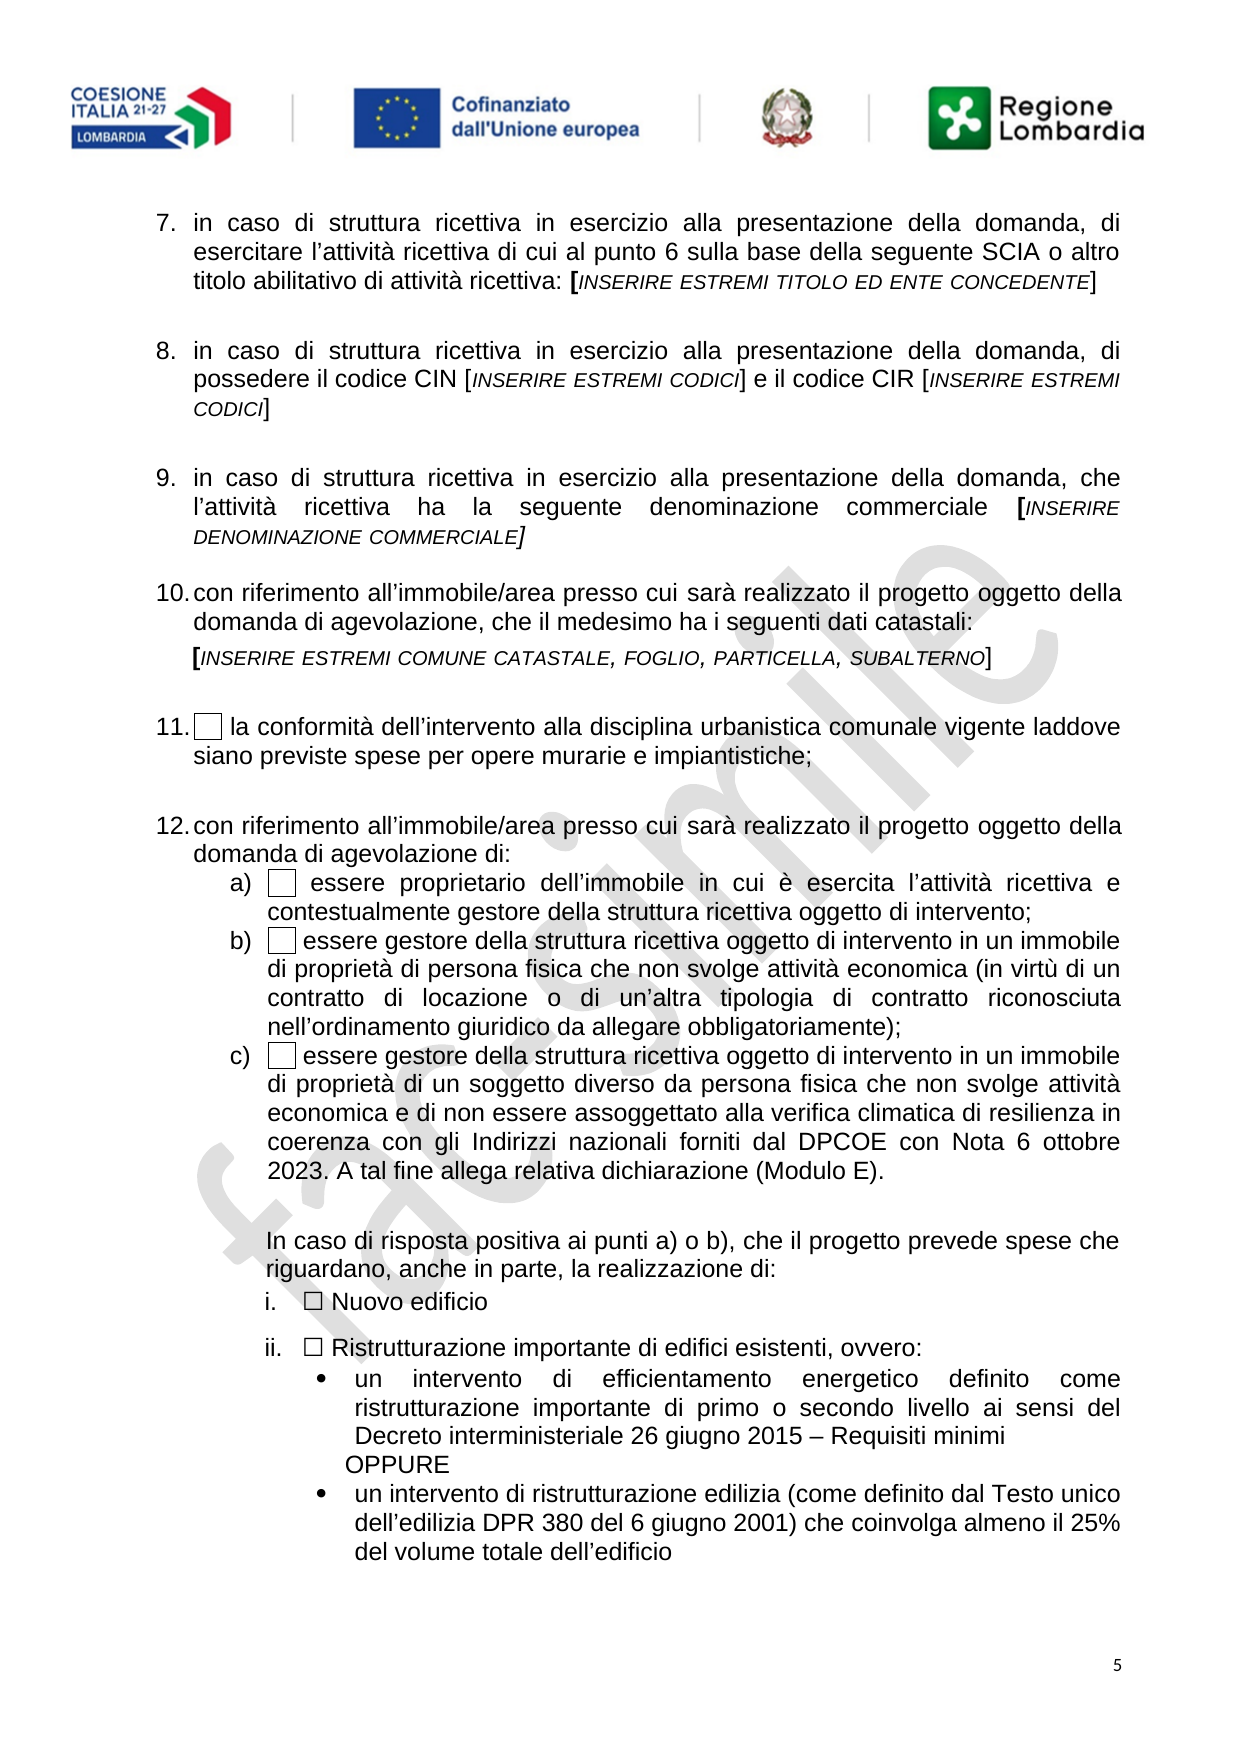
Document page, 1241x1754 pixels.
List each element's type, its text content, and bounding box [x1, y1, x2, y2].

list Nuovo edificio [264, 1283, 1122, 1317]
list essere gestore della struttura ricettiva oggetto di intervento in un immobile di proprietà di persona fisica che non svolge attività economica (in virtù di un contratto di locazione o di un’altra tipologia di contratto riconosciuta nell’ordinamento giuridico da allegare obbligatoriamente); [229, 926, 1122, 1041]
list la conformità dell’intervento alla disciplina urbanistica comunale vigente laddove siano previste spese per opere murarie e impiantistiche; [156, 712, 1122, 769]
list in caso di struttura ricettiva in esercizio alla presentazione della domanda, di esercitare l’attività ricettiva di cui al punto 6 sulla base della seguente SCIA o altro titolo abilitativo di attività ricettiva: [inserire estremi titolo ed ente concedente] [156, 208, 1122, 294]
list in caso di struttura ricettiva in esercizio alla presentazione della domanda, di possedere il codice CIN [inserire estremi codici] e il codice CIR [inserire estremi codici] [156, 336, 1122, 422]
list un intervento di ristrutturazione edilizia (come definito dal Testo unico dell’edilizia DPR 380 del 6 giugno 2001) che coinvolga almeno il 25% del volume totale dell’edificio [317, 1479, 1122, 1565]
list Ristrutturazione importante di edifici esistenti, ovvero: [264, 1330, 1122, 1364]
list essere gestore della struttura ricettiva oggetto di intervento in un immobile di proprietà di un soggetto diverso da persona fisica che non svolge attività economica e di non essere assoggettato alla verifica climatica di resilienza in coerenza con gli Indirizzi nazionali forniti dal DPCOE con Nota 6 ottobre 2023. A tal fine allega relativa dichiarazione (Modulo E). [229, 1041, 1122, 1184]
list un intervento di efficientamento energetico definito come ristrutturazione importante di primo o secondo livello ai sensi del Decreto interministeriale 26 giugno 2015 – Requisiti minimi [317, 1364, 1122, 1450]
list in caso di struttura ricettiva in esercizio alla presentazione della domanda, che l’attività ricettiva ha la seguente denominazione commerciale [inserire denominazione commerciale] [156, 463, 1122, 549]
list con riferimento all’immobile/area presso cui sarà realizzato il progetto oggetto della domanda di agevolazione, che il medesimo ha i seguenti dati catastali: [156, 578, 1122, 636]
list con riferimento all’immobile/area presso cui sarà realizzato il progetto oggetto della domanda di agevolazione di: [156, 811, 1122, 868]
list OPPURE [300, 1450, 1122, 1479]
list In caso di risposta positiva ai punti a) o b), che il progetto prevede spese che riguardano, anche in parte, la realizzazione di: [266, 1226, 1122, 1283]
list essere proprietario dell’immobile in cui è esercita l’attività ricettiva e contestualmente gestore della struttura ricettiva oggetto di intervento; [229, 868, 1122, 926]
picture [59, 73, 1157, 164]
text [inserire estremi comune catastale, foglio, particella, subalterno] [192, 642, 1122, 671]
